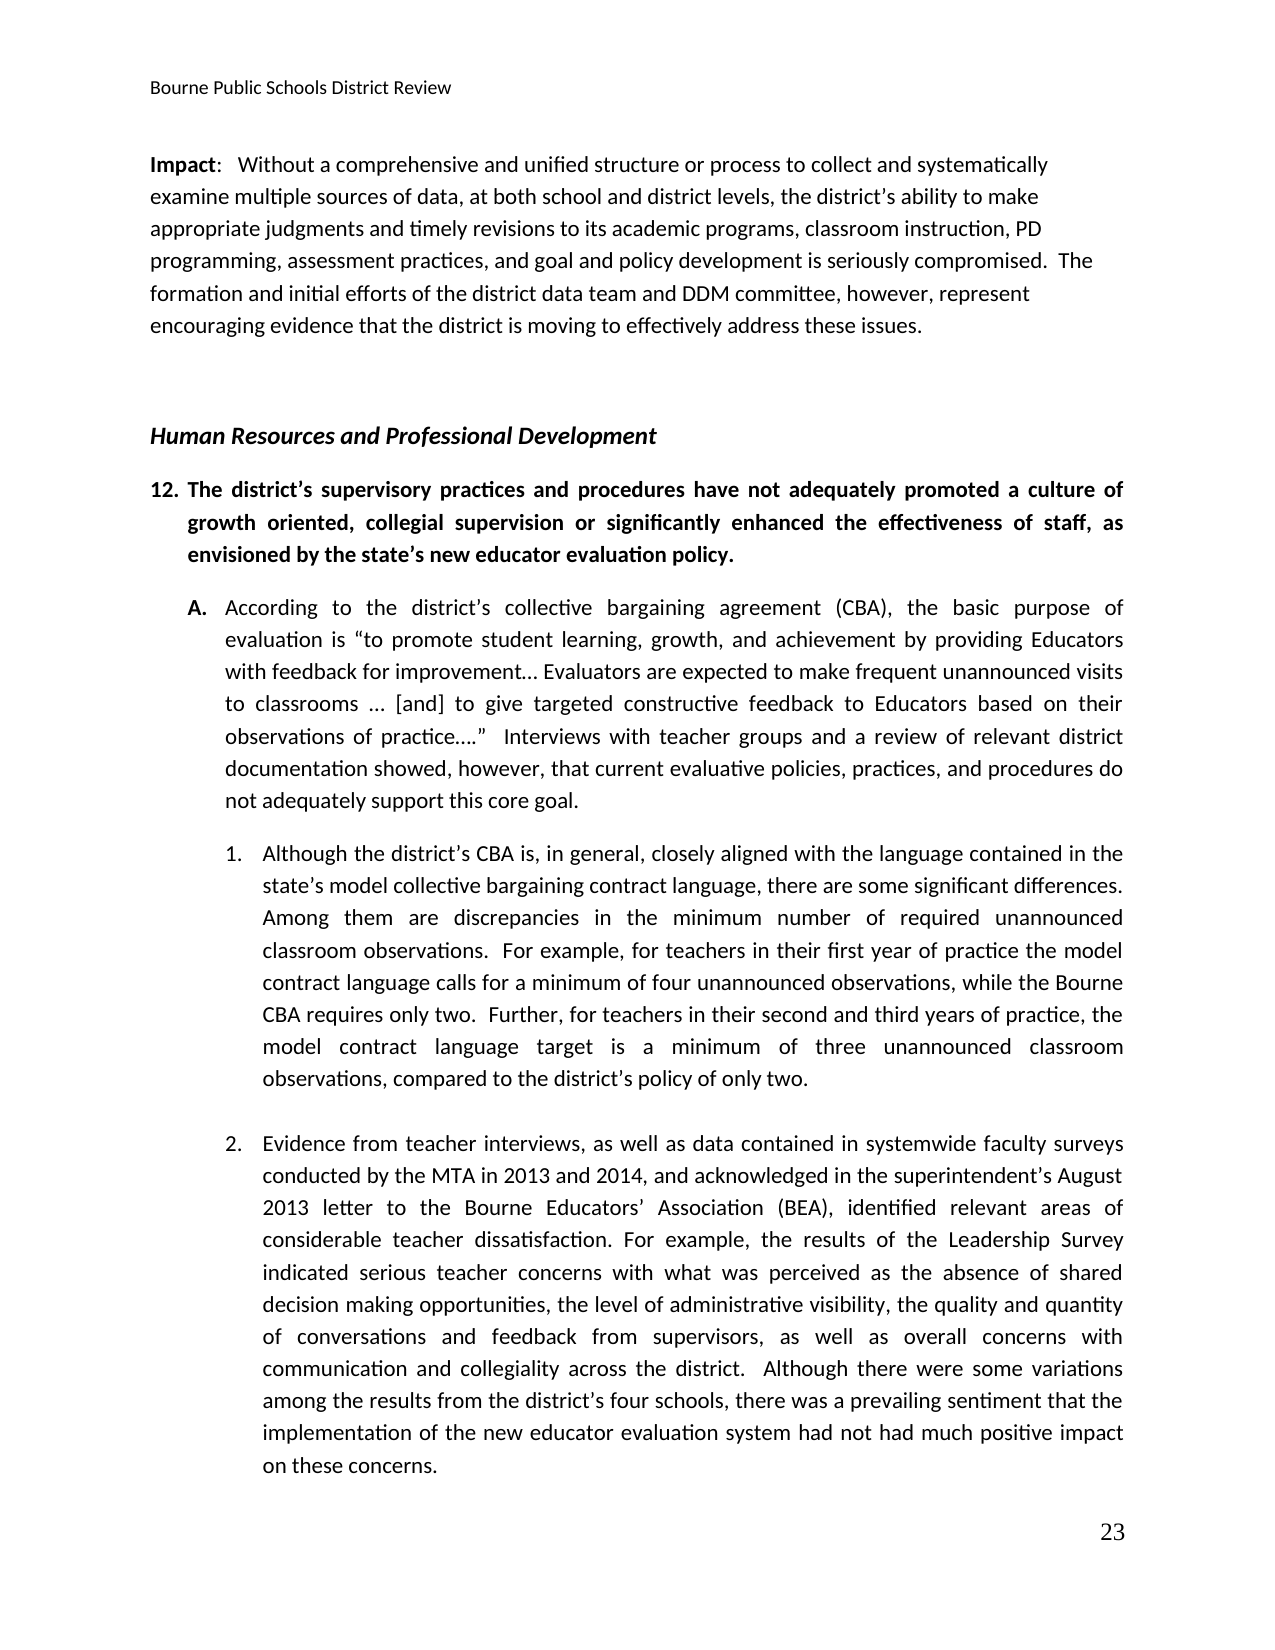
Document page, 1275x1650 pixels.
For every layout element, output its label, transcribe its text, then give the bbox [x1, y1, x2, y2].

list Although the district’s CBA is, in general, closely aligned with the language contained in the state’s model collective bargaining contract language, there are some significant differences. Among them are discrepancies in the minimum number of required unannounced classroom observations. For example, for teachers in their first year of practice the model contract language calls for a minimum of four unannounced observations, while the Bourne CBA requires only two. Further, for teachers in their second and third years of practice, the model contract language target is a minimum of three unannounced classroom observations, compared to the district’s policy of only two. [225, 839, 1125, 1092]
text A. According to the district’s collective bargaining agreement (CBA), the basic purpose of evaluation is “to promote student learning, growth, and achievement by providing Educators with feedback for improvement… Evaluators are expected to make frequent unannounced visits to classrooms … [and] to give targeted constructive feedback to Educators based on their observations of practice….” Interviews with teacher groups and a review of relevant district documentation showed, however, that current evaluative policies, practices, and procedures do not adequately support this core goal. [150, 593, 1125, 814]
list Evidence from teacher interviews, as well as data contained in systemwide faculty surveys conducted by the MTA in 2013 and 2014, and acknowledged in the superintendent’s August 2013 letter to the Bourne Educators’ Association (BEA), identified relevant areas of considerable teacher dissatisfaction. For example, the results of the Leadership Survey indicated serious teacher concerns with what was perceived as the absence of shared decision making opportunities, the level of administrative visibility, the quality and quantity of conversations and feedback from supervisors, as well as overall concerns with communication and collegiality across the district. Although there were some variations among the results from the district’s four schools, there was a prevailing sentiment that the implementation of the new educator evaluation system had not had much positive impact on these concerns. [225, 1129, 1125, 1479]
text Impact: Without a comprehensive and unified structure or process to collect and systematically examine multiple sources of data, at both school and district levels, the district’s ability to make appropriate judgments and timely revisions to its academic programs, classroom instruction, PD programming, assessment practices, and goal and policy development is seriously compromised. The formation and initial efforts of the district data team and DDM committee, however, represent encouraging evidence that the district is moving to effectively address these issues. [150, 150, 1125, 339]
text Human Resources and Professional Development [150, 420, 1125, 450]
list The district’s supervisory practices and procedures have not adequately promoted a culture of growth oriented, collegial supervision or significantly enhanced the effectiveness of staff, as envisioned by the state’s new educator evaluation policy. [150, 476, 1125, 568]
